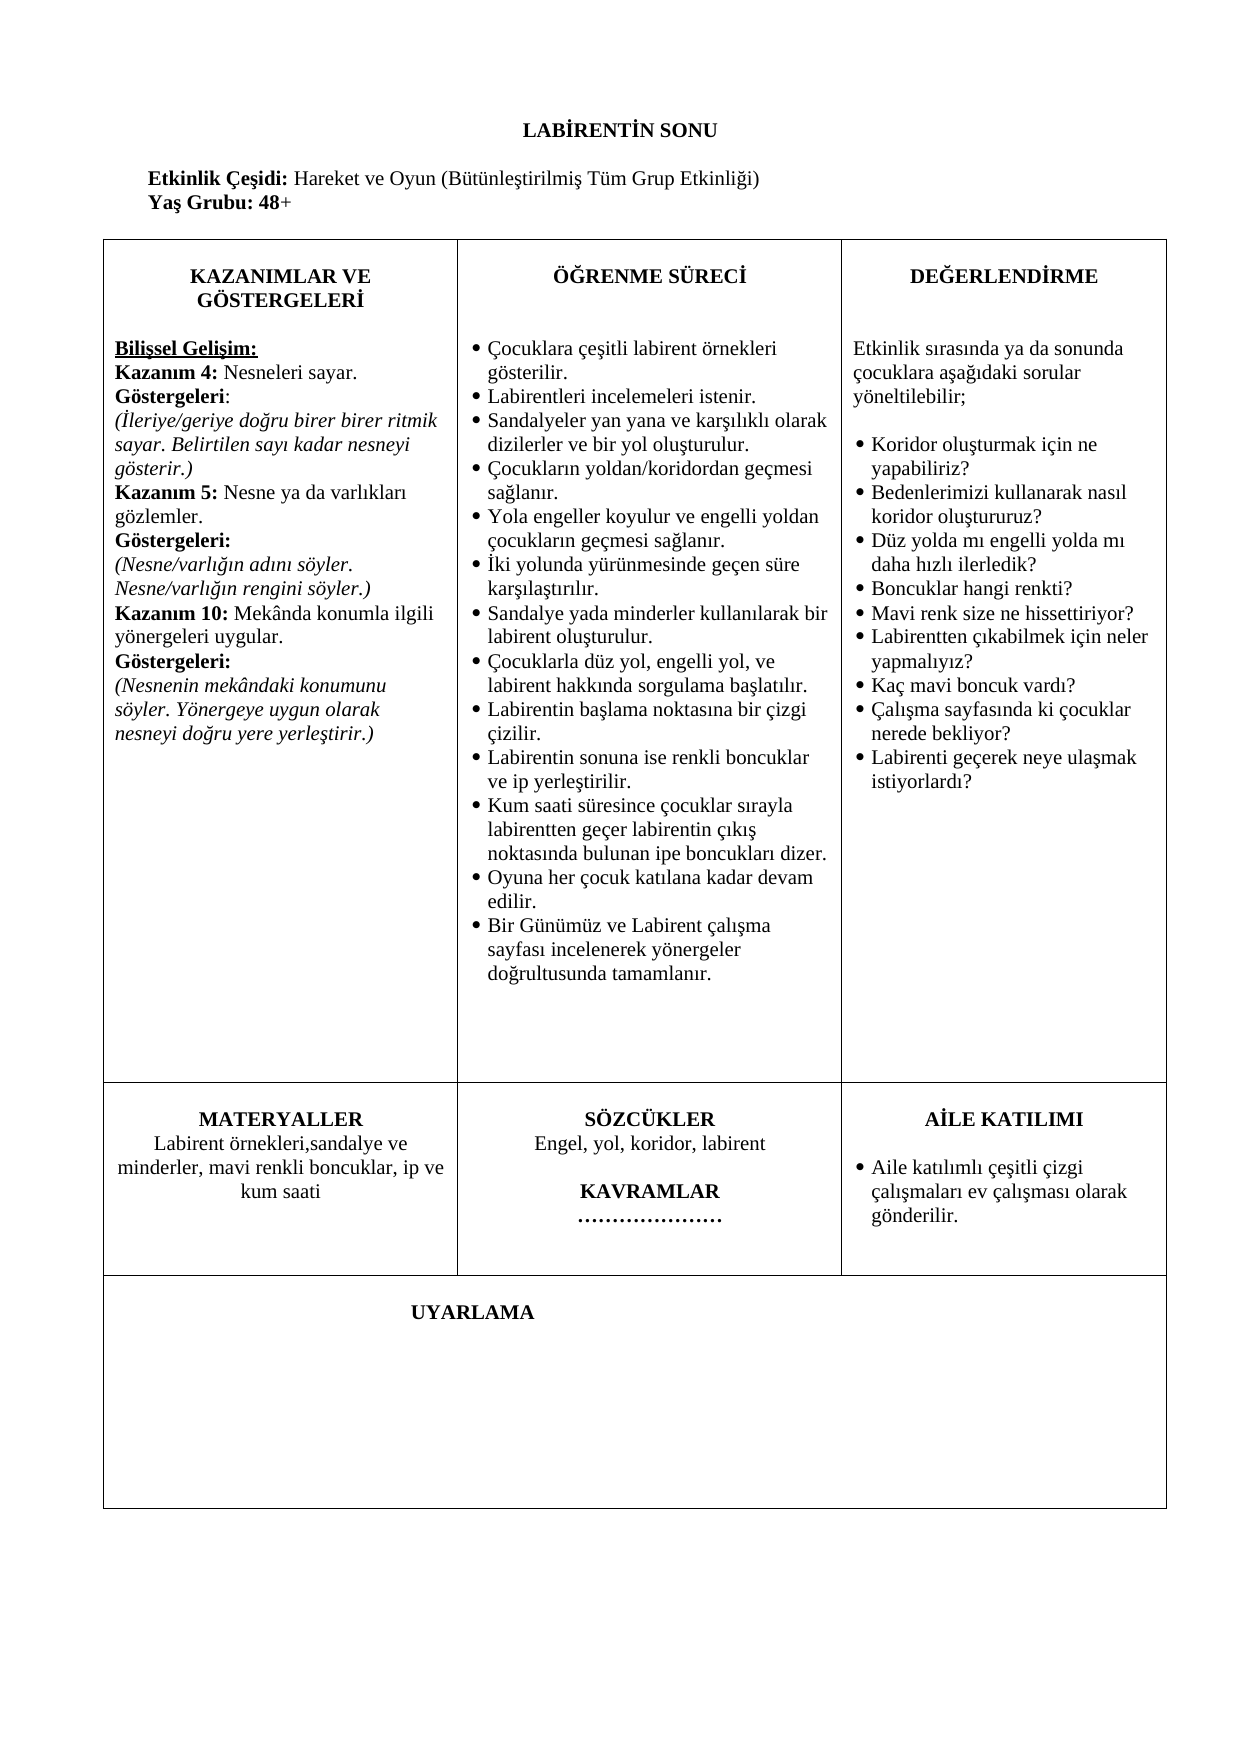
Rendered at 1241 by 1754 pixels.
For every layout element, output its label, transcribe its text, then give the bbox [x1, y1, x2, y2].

table_cell UYARLAMA [104, 1276, 842, 1508]
text Yaş Grubu: 48+ [148, 190, 1092, 214]
table_header ÖĞRENME SÜRECİ Çocuklara çeşitli labirent örnekleri gösterilir. Labirentleri incelemeleri istenir. Sandalyeler yan yana ve karşılıklı olarak dizilerler ve bir yol oluşturulur. Çocukların yoldan/koridordan geçmesi sağlanır. Yola engeller koyulur ve engelli yoldan çocukların geçmesi sağlanır. İki yolunda yürünmesinde geçen süre karşılaştırılır. Sandalye yada minderler kullanılarak bir labirent oluşturulur. Çocuklarla düz yol, engelli yol, ve labirent hakkında sorgulama başlatılır. Labirentin başlama noktasına bir çizgi çizilir. Labirentin sonuna ise renkli boncuklar ve ip yerleştirilir. Kum saati süresince çocuklar sırayla labirentten geçer labirentin çıkış noktasında bulunan ipe boncukları dizer. Oyuna her çocuk katılana kadar devam edilir. Bir Günümüz ve Labirent çalışma sayfası incelenerek yönergeler doğrultusunda tamamlanır. [458, 240, 841, 1082]
table_cell MATERYALLER Labirent örnekleri,sandalye ve minderler, mavi renkli boncuklar, ip ve kum saati [104, 1083, 457, 1275]
text Etkinlik Çeşidi: Hareket ve Oyun (Bütünleştirilmiş Tüm Grup Etkinliği) [148, 166, 1092, 190]
text LABİRENTİN SONU [148, 118, 1092, 142]
table_cell [842, 1276, 1166, 1508]
table_cell SÖZCÜKLER Engel, yol, koridor, labirent KAVRAMLAR ………………… [458, 1083, 841, 1275]
table_cell AİLE KATILIMI Aile katılımlı çeşitli çizgi çalışmaları ev çalışması olarak gönderilir. [842, 1083, 1166, 1275]
table_header DEĞERLENDİRME Etkinlik sırasında ya da sonunda çocuklara aşağıdaki sorular yöneltilebilir; Koridor oluşturmak için ne yapabiliriz? Bedenlerimizi kullanarak nasıl koridor oluştururuz? Düz yolda mı engelli yolda mı daha hızlı ilerledik? Boncuklar hangi renkti? Mavi renk size ne hissettiriyor? Labirentten çıkabilmek için neler yapmalıyız? Kaç mavi boncuk vardı? Çalışma sayfasında ki çocuklar nerede bekliyor? Labirenti geçerek neye ulaşmak istiyorlardı? [842, 240, 1166, 1082]
table_header KAZANIMLAR VE GÖSTERGELERİ Bilişsel Gelişim: Kazanım 4: Nesneleri sayar. Göstergeleri: (İleriye/geriye doğru birer birer ritmik sayar. Belirtilen sayı kadar nesneyi gösterir.) Kazanım 5: Nesne ya da varlıkları gözlemler. Göstergeleri: (Nesne/varlığın adını söyler. Nesne/varlığın rengini söyler.) Kazanım 10: Mekânda konumla ilgili yönergeleri uygular. Göstergeleri: (Nesnenin mekândaki konumunu söyler. Yönergeye uygun olarak nesneyi doğru yere yerleştirir.) [104, 240, 457, 1082]
